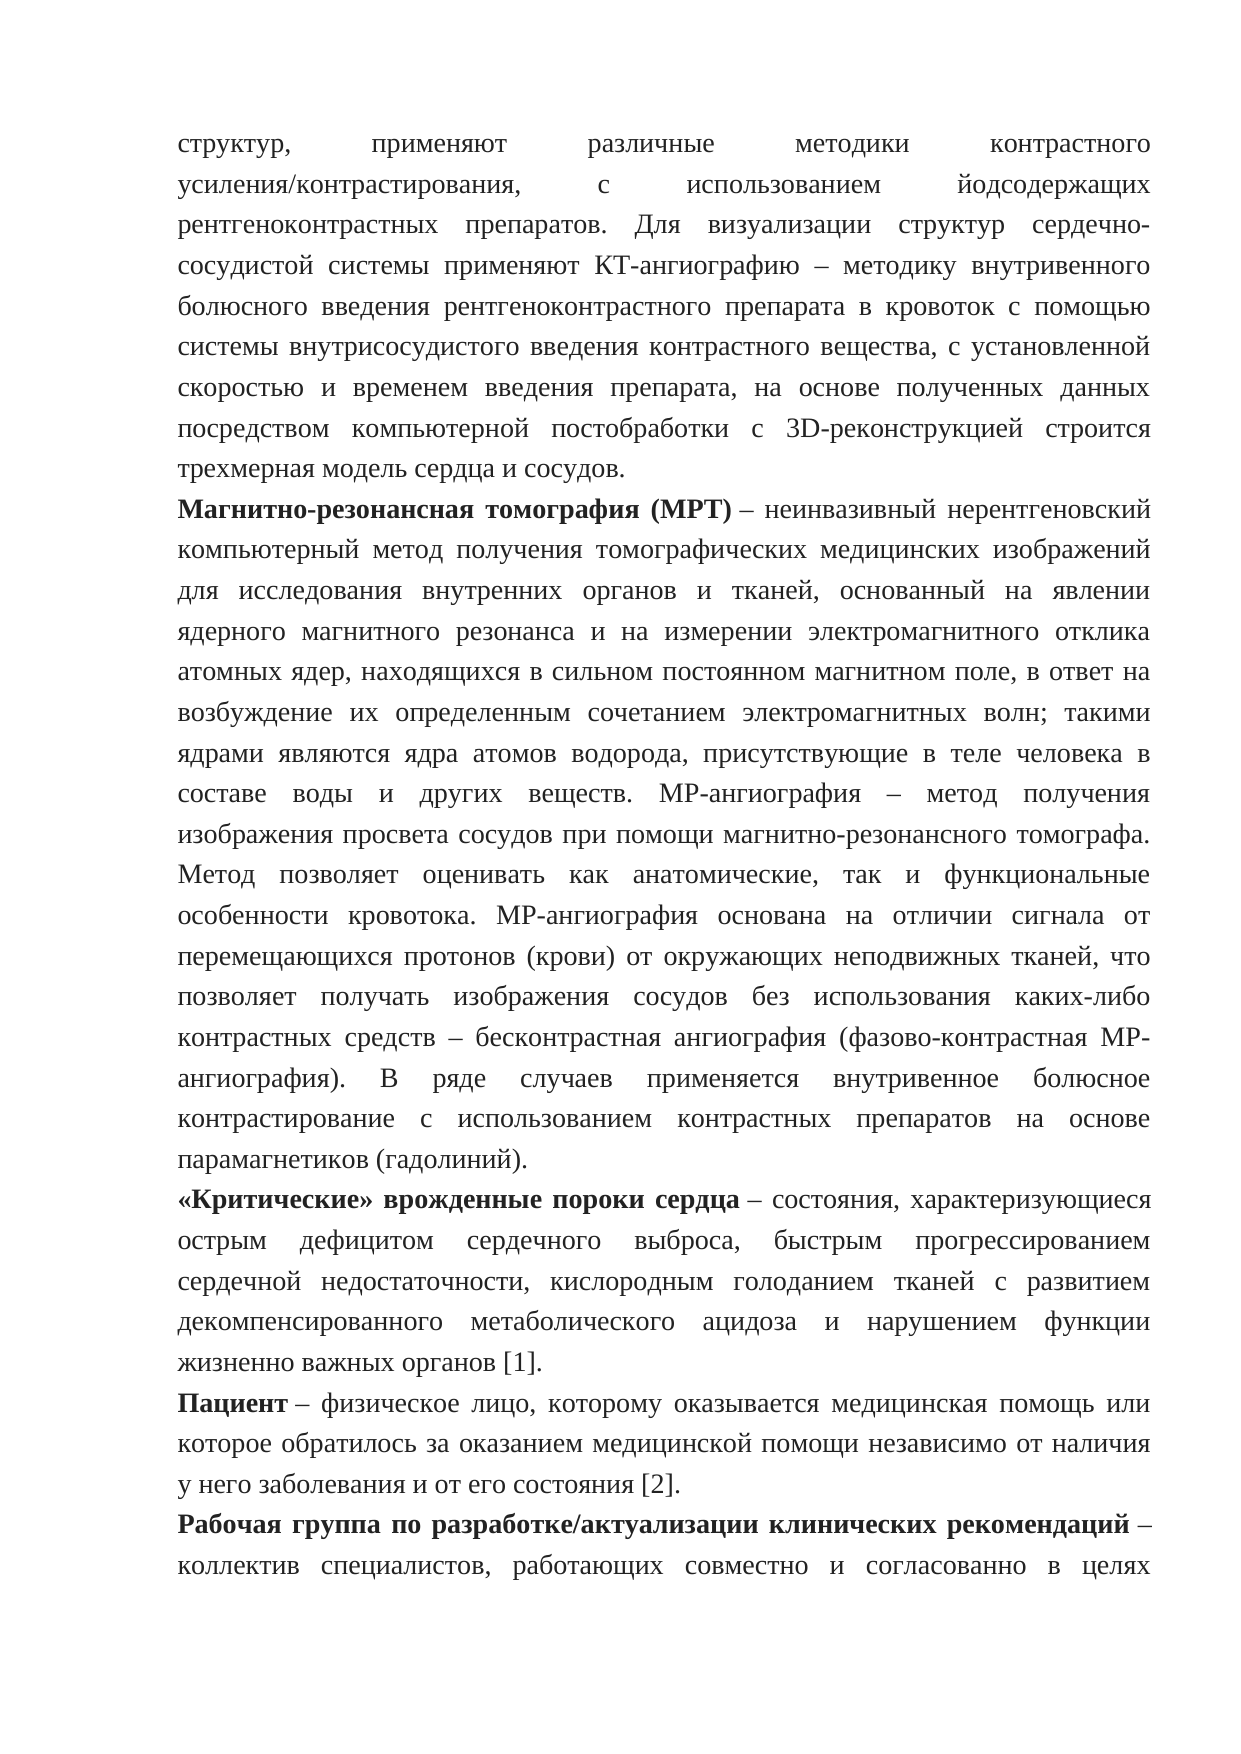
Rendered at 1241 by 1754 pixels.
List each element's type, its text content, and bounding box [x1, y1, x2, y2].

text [177, 1499, 1152, 1581]
text Магнитно-резонансная томография (МРТ) – неинвазивный нерентгеновский компьютерный метод получения томографических медицинских изображений для исследования внутренних органов и тканей, основанный на явлении ядерного магнитного резонанса и на измерении электромагнитного отклика атомных ядер, находящихся в сильном постоянном магнитном поле, в ответ на возбуждение их определенным сочетанием электромагнитных волн; такими ядрами являются ядра атомов водорода, присутствующие в теле человека в составе воды и других веществ. МР-ангиография – метод получения изображения просвета сосудов при помощи магнитно-резонансного томографа. Метод позволяет оценивать как анатомические, так и функциональные особенности кровотока. МР-ангиография основана на отличии сигнала от перемещающихся протонов (крови) от окружающих неподвижных тканей, что позволяет получать изображения сосудов без использования каких-либо контрастных средств – бесконтрастная ангиография (фазово-контрастная МР-ангиография). В ряде случаев применяется внутривенное болюсное контрастирование с использованием контрастных препаратов на основе парамагнетиков (гадолиний). [177, 484, 1152, 1174]
text «Критические» врожденные пороки сердца – состояния, характеризующиеся острым дефицитом сердечного выброса, быстрым прогрессированием сердечной недостаточности, кислородным голоданием тканей с развитием декомпенсированного метаболического ацидоза и нарушением функции жизненно важных органов [1]. [177, 1174, 1152, 1377]
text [177, 118, 1152, 484]
text Пациент – физическое лицо, которому оказывается медицинская помощь или которое обратилось за оказанием медицинской помощи независимо от наличия у него заболевания и от его состояния [2]. [177, 1377, 1152, 1499]
